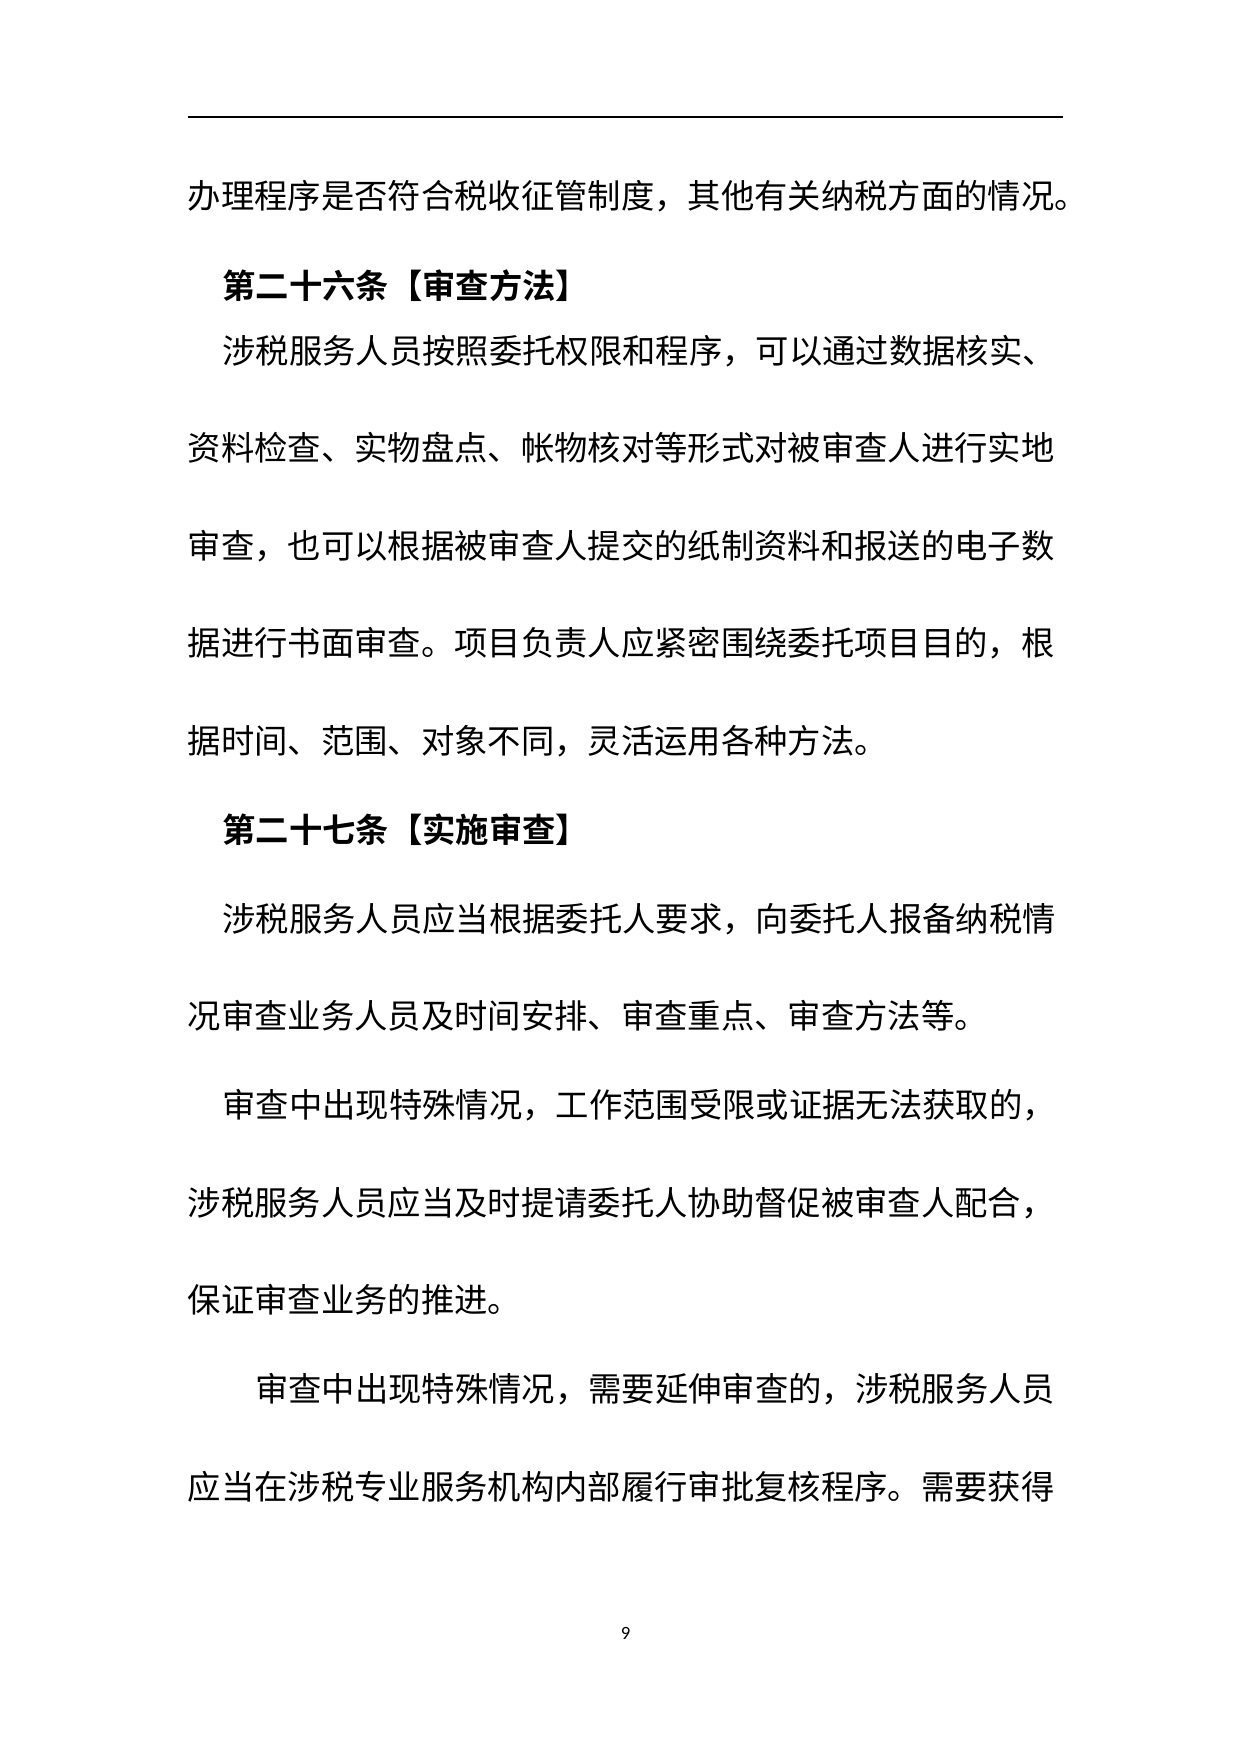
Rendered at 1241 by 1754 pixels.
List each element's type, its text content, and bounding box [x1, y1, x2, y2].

text 审查中出现特殊情况，工作范围受限或证据无法获取的，涉税服务人员应当及时提请委托人协助督促被审查人配合，保证审查业务的推进。 [187, 1071, 1063, 1331]
text 涉税服务人员应当根据委托人要求，向委托人报备纳税情况审查业务人员及时间安排、审查重点、审查方法等。 [187, 884, 1063, 1047]
text 第二十六条【审查方法】 [187, 251, 1063, 316]
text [187, 1355, 1063, 1517]
text 涉税服务人员按照委托权限和程序，可以通过数据核实、资料检查、实物盘点、帐物核对等形式对被审查人进行实地审查，也可以根据被审查人提交的纸制资料和报送的电子数据进行书面审查。项目负责人应紧密围绕委托项目目的，根据时间、范围、对象不同，灵活运用各种方法。 [187, 316, 1063, 771]
text 第二十七条【实施审查】 [187, 795, 1063, 860]
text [187, 162, 1063, 227]
